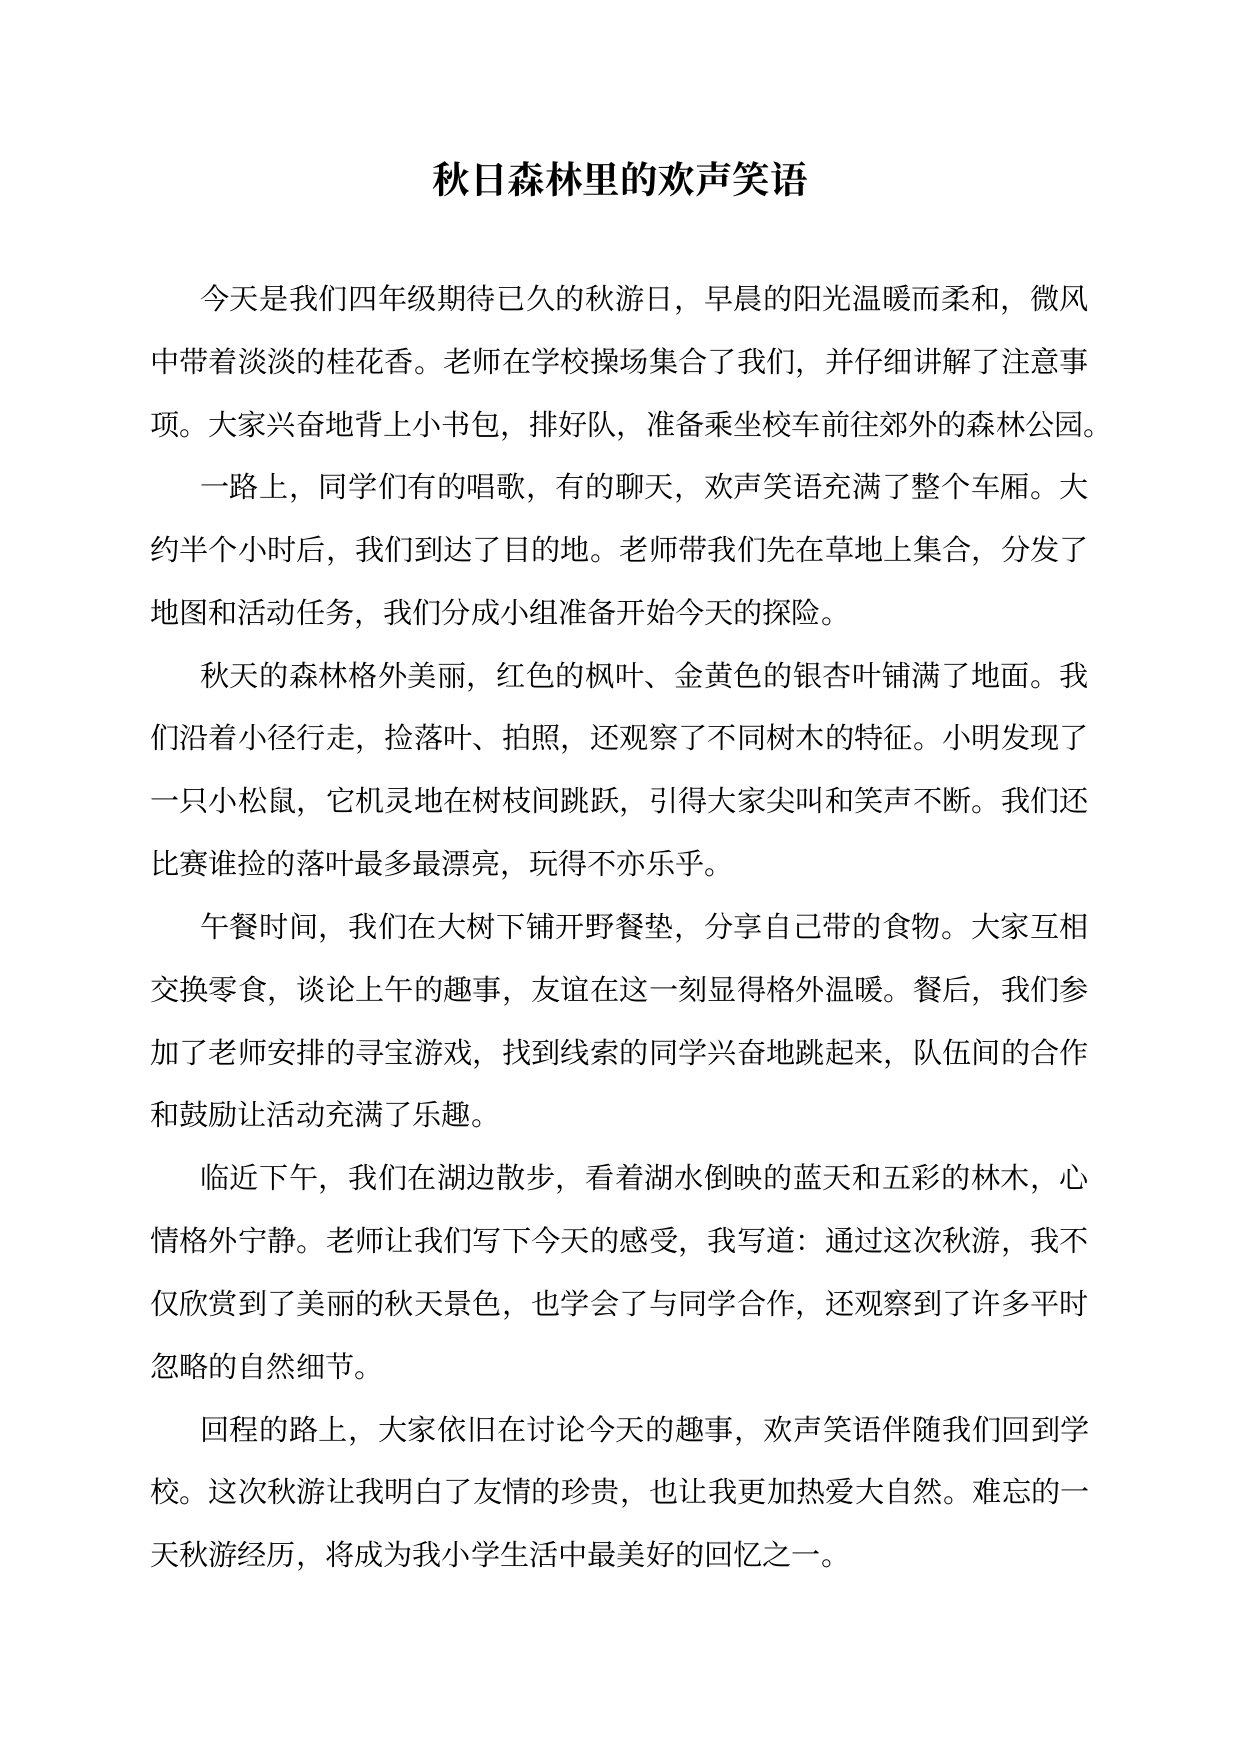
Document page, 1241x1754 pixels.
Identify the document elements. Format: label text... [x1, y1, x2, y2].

text 秋天的森林格外美丽，红色的枫叶、金黄色的银杏叶铺满了地面。我们沿着小径行走，捡落叶、拍照，还观察了不同树木的特征。小明发现了一只小松鼠，它机灵地在树枝间跳跃，引得大家尖叫和笑声不断。我们还比赛谁捡的落叶最多最漂亮，玩得不亦乐乎。 [150, 653, 1090, 883]
text 临近下午，我们在湖边散步，看着湖水倒映的蓝天和五彩的林木，心情格外宁静。老师让我们写下今天的感受，我写道：通过这次秋游，我不仅欣赏到了美丽的秋天景色，也学会了与同学合作，还观察到了许多平时忽略的自然细节。 [150, 1155, 1090, 1385]
text 午餐时间，我们在大树下铺开野餐垫，分享自己带的食物。大家互相交换零食，谈论上午的趣事，友谊在这一刻显得格外温暖。餐后，我们参加了老师安排的寻宝游戏，找到线索的同学兴奋地跳起来，队伍间的合作和鼓励让活动充满了乐趣。 [150, 904, 1090, 1134]
text 一路上，同学们有的唱歌，有的聊天，欢声笑语充满了整个车厢。大约半个小时后，我们到达了目的地。老师带我们先在草地上集合，分发了地图和活动任务，我们分成小组准备开始今天的探险。 [150, 464, 1090, 632]
text 今天是我们四年级期待已久的秋游日，早晨的阳光温暖而柔和，微风中带着淡淡的桂花香。老师在学校操场集合了我们，并仔细讲解了注意事项。大家兴奋地背上小书包，排好队，准备乘坐校车前往郊外的森林公园。 [150, 276, 1090, 443]
subtitle 秋日森林里的欢声笑语 [150, 150, 1090, 204]
text 回程的路上，大家依旧在讨论今天的趣事，欢声笑语伴随我们回到学校。这次秋游让我明白了友情的珍贵，也让我更加热爱大自然。难忘的一天秋游经历，将成为我小学生活中最美好的回忆之一。 [150, 1406, 1090, 1574]
